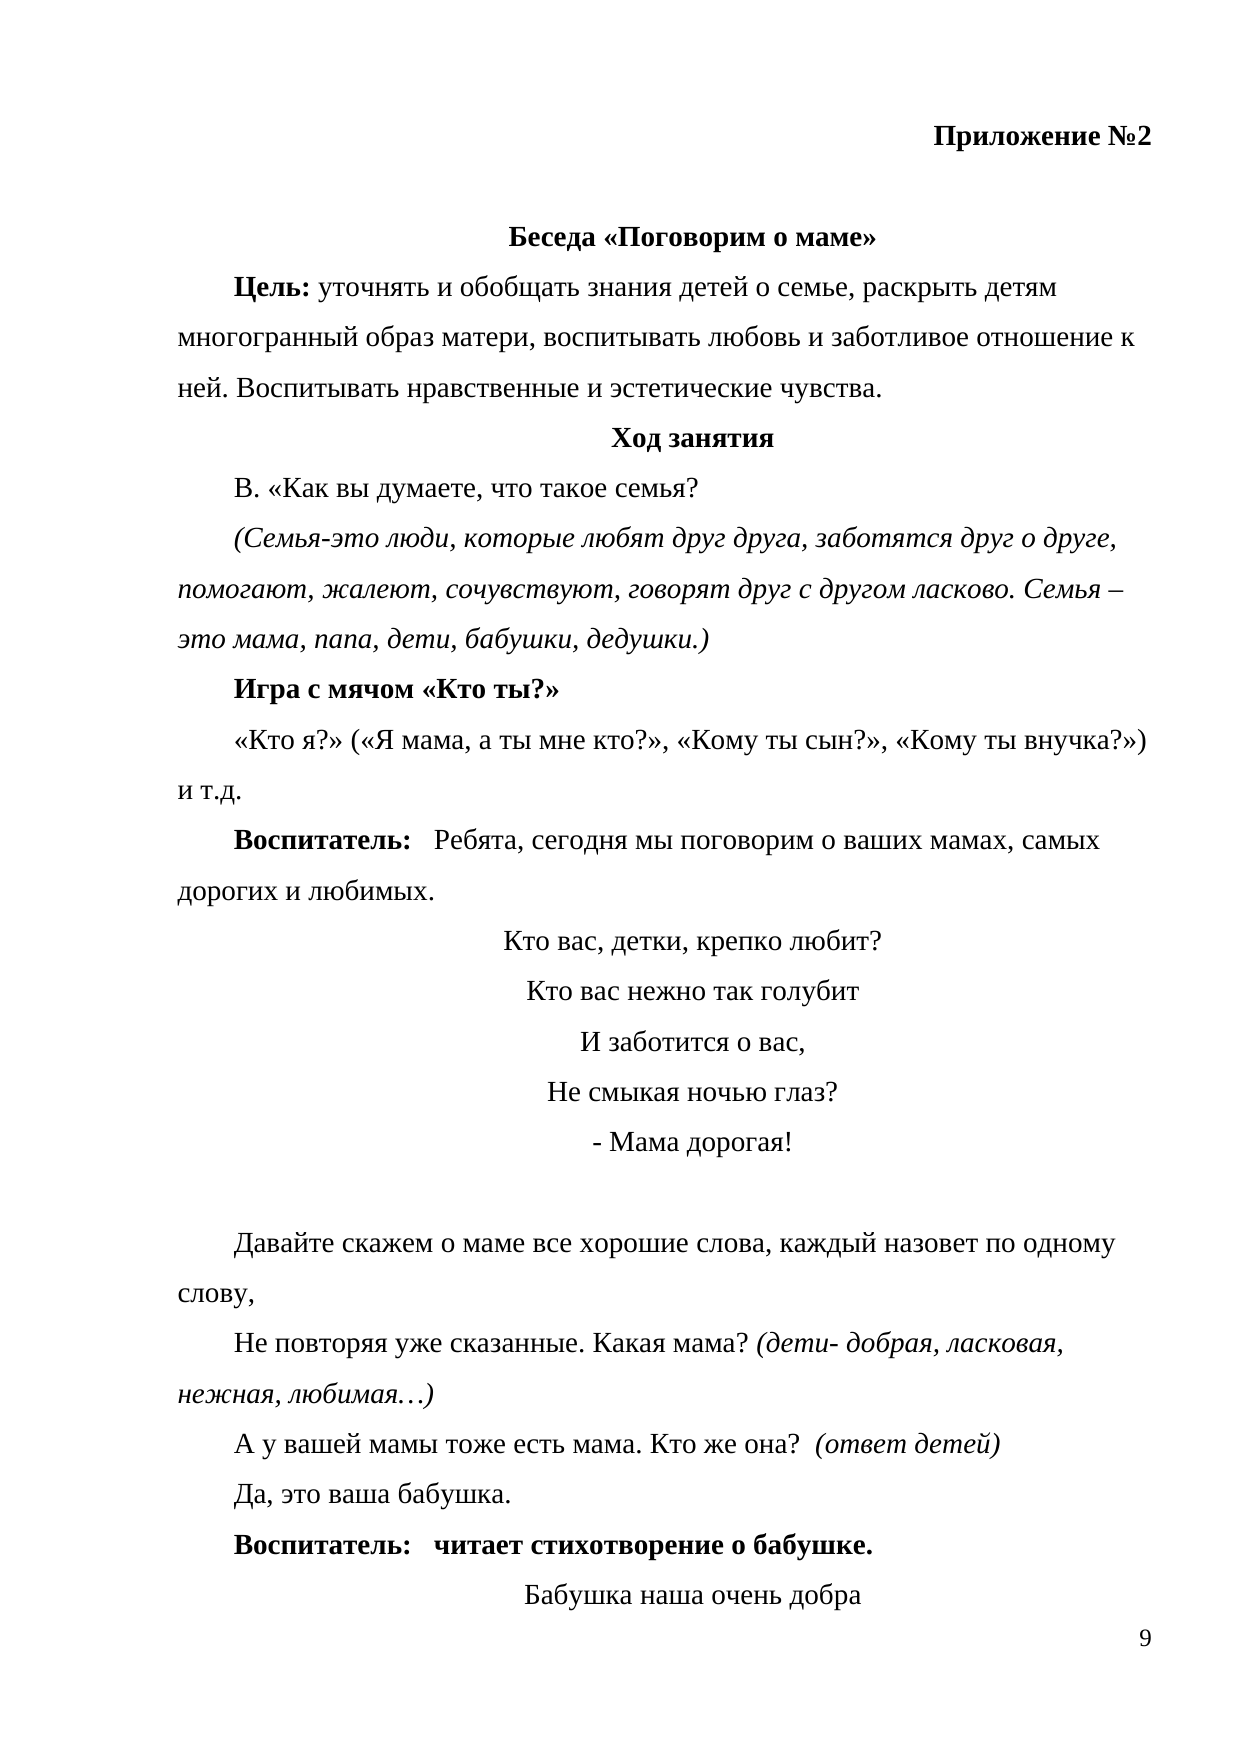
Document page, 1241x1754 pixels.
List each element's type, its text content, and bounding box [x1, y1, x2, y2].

text Давайте скажем о маме все хорошие слова, каждый назовет по одному слову, [177, 1225, 1152, 1309]
text Не смыкая ночью глаз? [177, 1074, 1152, 1108]
text Воспитатель: Ребята, сегодня мы поговорим о ваших мамах, самых дорогих и любимых. [177, 822, 1152, 906]
text Беседа «Поговорим о маме» [177, 219, 1152, 252]
text Игра с мячом «Кто ты?» [177, 672, 1152, 705]
text В. «Как вы думаете, что такое семья? [177, 470, 1152, 504]
text Воспитатель: читает стихотворение о бабушке. [177, 1527, 1152, 1560]
text И заботится о вас, [177, 1024, 1152, 1057]
text Да, это ваша бабушка. [177, 1477, 1152, 1510]
text Бабушка наша очень добра [177, 1577, 1152, 1611]
text Цель: уточнять и обобщать знания детей о семье, раскрыть детям многогранный образ матери, воспитывать любовь и заботливое отношение к ней. Воспитывать нравственные и эстетические чувства. [177, 269, 1152, 403]
text Приложение №2 [177, 118, 1152, 152]
text Ход занятия [177, 420, 1152, 453]
text А у вашей мамы тоже есть мама. Кто же она? (ответ детей) [177, 1426, 1152, 1460]
text Кто вас нежно так голубит [177, 973, 1152, 1007]
text (Семья-это люди, которые любят друг друга, заботятся друг о друге, помогают, жалеют, сочувствуют, говорят друг с другом ласково. Семья – это мама, папа, дети, бабушки, дедушки.) [177, 521, 1152, 655]
text «Кто я?» («Я мама, а ты мне кто?», «Кому ты сын?», «Кому ты внучка?») и т.д. [177, 722, 1152, 806]
text Не повторяя уже сказанные. Какая мама? (дети- добрая, ласковая, нежная, любимая…) [177, 1326, 1152, 1409]
text - Мама дорогая! [177, 1124, 1152, 1158]
text Кто вас, детки, крепко любит? [177, 923, 1152, 957]
